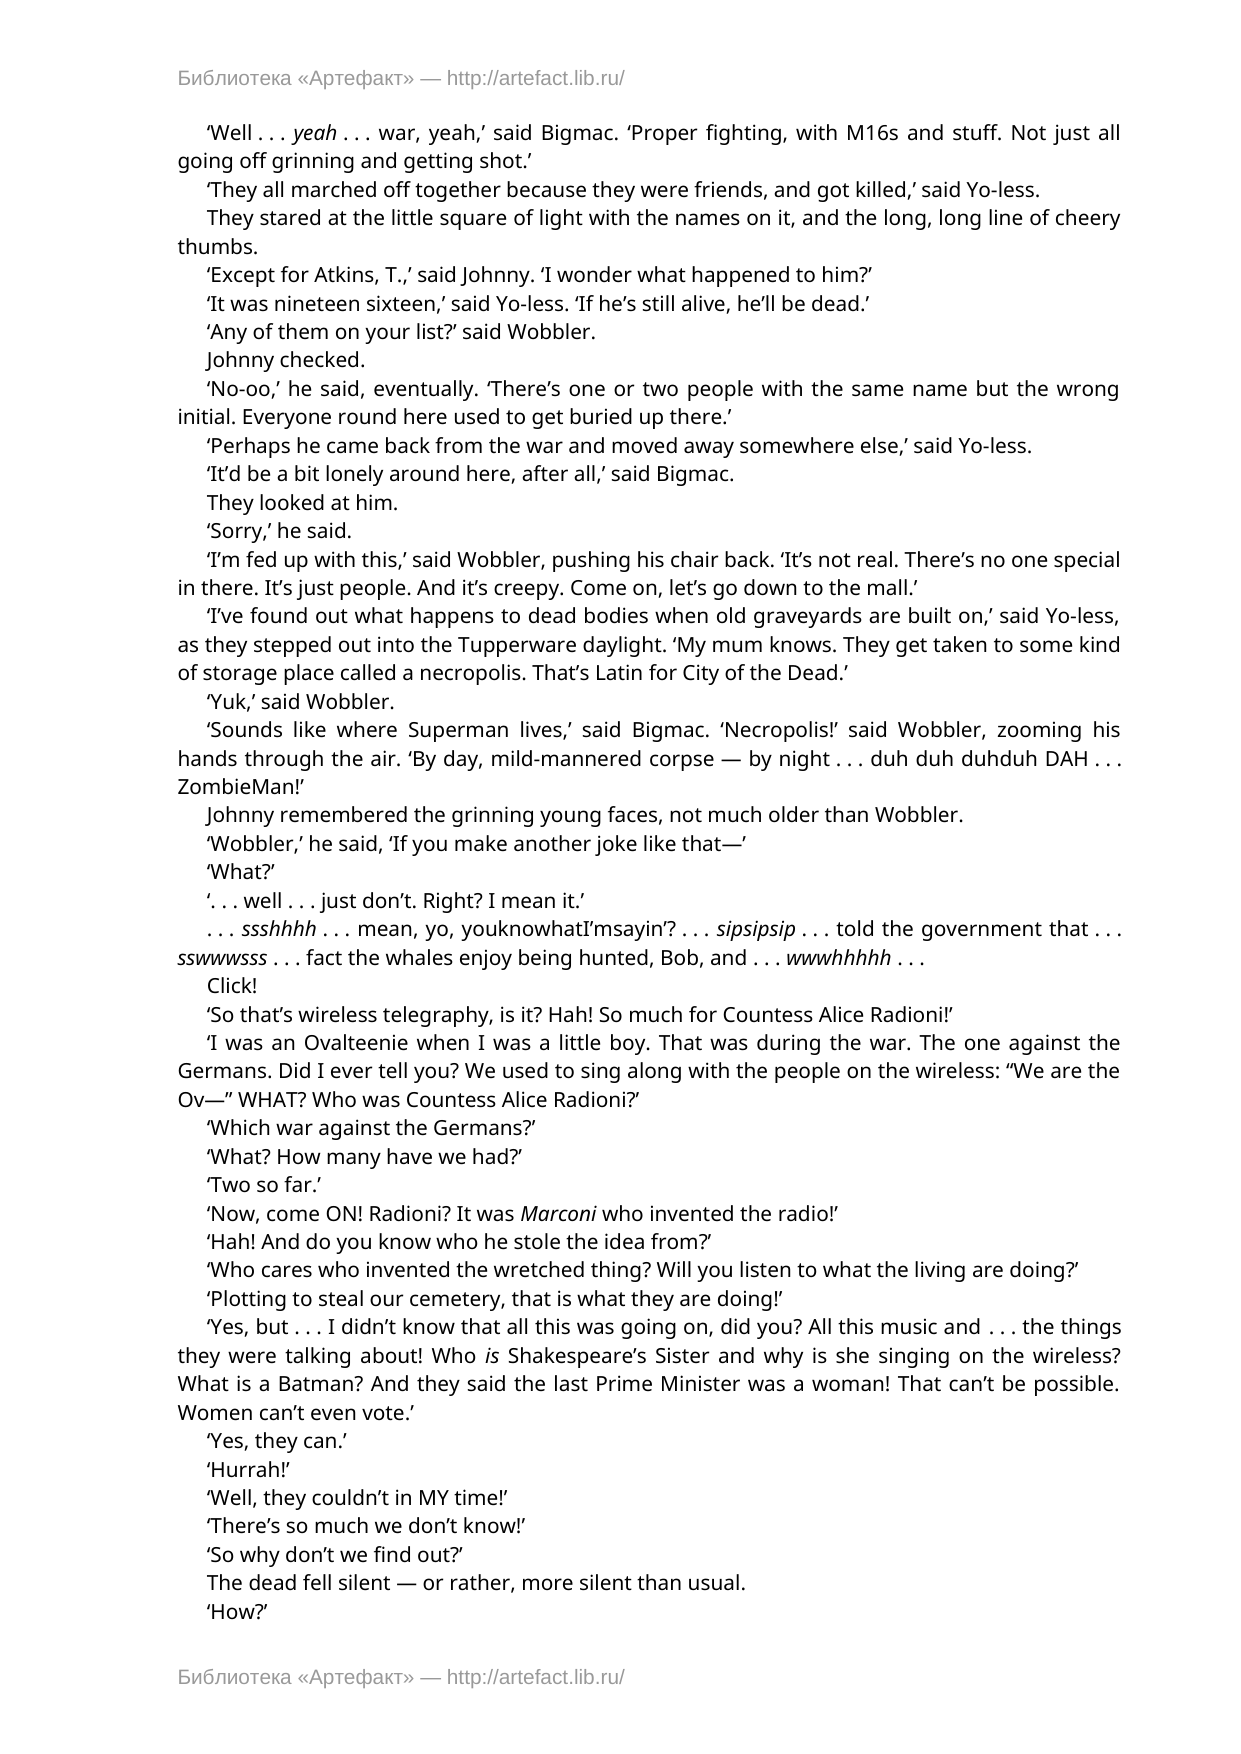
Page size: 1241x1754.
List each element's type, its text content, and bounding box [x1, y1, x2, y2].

text ‘I was an Ovalteenie when I was a little boy. That was during the war. The one against the Germans. Did I ever tell you? We used to sing along with the people on the wireless: “We are the Ov—” WHAT? Who was Countess Alice Radioni?’ [177, 1028, 1122, 1113]
text ‘It was nineteen sixteen,’ said Yo-less. ‘If he’s still alive, he’ll be dead.’ [177, 289, 1122, 317]
text ‘What? How many have we had?’ [177, 1142, 1122, 1170]
text ‘Yes, they can.’ [177, 1426, 1122, 1455]
text ‘Well . . . yeah . . . war, yeah,’ said Bigmac. ‘Proper fighting, with M16s and stuff. Not just all going off grinning and getting shot.’ [177, 118, 1122, 175]
text ‘Sorry,’ he said. [177, 516, 1122, 545]
text ‘Except for Atkins, T.,’ said Johnny. ‘I wonder what happened to him?’ [177, 260, 1122, 289]
text ‘They all marched off together because they were friends, and got killed,’ said Yo-less. [177, 175, 1122, 203]
text ‘There’s so much we don’t know!’ [177, 1512, 1122, 1540]
text ‘. . . well . . . just don’t. Right? I mean it.’ [177, 886, 1122, 914]
text ‘It’d be a bit lonely around here, after all,’ said Bigmac. [177, 459, 1122, 488]
text ‘Wobbler,’ he said, ‘If you make another joke like that—’ [177, 829, 1122, 857]
text ‘Sounds like where Superman lives,’ said Bigmac. ‘Necropolis!’ said Wobbler, zooming his hands through the air. ‘By day, mild-mannered corpse — by night . . . duh duh duhduh DAH . . . ZombieMan!’ [177, 715, 1122, 801]
text ‘No-oo,’ he said, eventually. ‘There’s one or two people with the same name but the wrong initial. Everyone round here used to get buried up there.’ [177, 374, 1122, 431]
text ‘So that’s wireless telegraphy, is it? Hah! So much for Countess Alice Radioni!’ [177, 1000, 1122, 1028]
text They looked at him. [177, 488, 1122, 516]
text ‘Perhaps he came back from the war and moved away somewhere else,’ said Yo-less. [177, 431, 1122, 459]
text ‘Hah! And do you know who he stole the idea from?’ [177, 1227, 1122, 1256]
text ‘Yuk,’ said Wobbler. [177, 687, 1122, 715]
text The dead fell silent — or rather, more silent than usual. [177, 1568, 1122, 1597]
text ‘Yes, but . . . I didn’t know that all this was going on, did you? All this music and . . . the things they were talking about! Who is Shakespeare’s Sister and why is she singing on the wireless? What is a Batman? And they said the last Prime Minister was a woman! That can’t be possible. Women can’t even vote.’ [177, 1312, 1122, 1426]
text Johnny checked. [177, 346, 1122, 374]
text Click! [177, 971, 1122, 1000]
text ‘Hurrah!’ [177, 1455, 1122, 1483]
text ‘Well, they couldn’t in MY time!’ [177, 1483, 1122, 1512]
text . . . ssshhhh . . . mean, yo, youknowhatI’msayin’? . . . sipsipsip . . . told the government that . . . sswwwsss . . . fact the whales enjoy being hunted, Bob, and . . . wwwhhhhh . . . [177, 914, 1122, 971]
text ‘Who cares who invented the wretched thing? Will you listen to what the living are doing?’ [177, 1256, 1122, 1284]
text ‘What?’ [177, 857, 1122, 886]
text ‘Any of them on your list?’ said Wobbler. [177, 317, 1122, 346]
text ‘Now, come ON! Radioni? It was Marconi who invented the radio!’ [177, 1199, 1122, 1227]
text ‘How?’ [177, 1597, 1122, 1625]
text ‘I’ve found out what happens to dead bodies when old graveyards are built on,’ said Yo-less, as they stepped out into the Tupperware daylight. ‘My mum knows. They get taken to some kind of storage place called a necropolis. That’s Latin for City of the Dead.’ [177, 602, 1122, 687]
text They stared at the little square of light with the names on it, and the long, long line of cheery thumbs. [177, 203, 1122, 260]
text ‘Two so far.’ [177, 1170, 1122, 1199]
text ‘So why don’t we find out?’ [177, 1540, 1122, 1568]
text Johnny remembered the grinning young faces, not much older than Wobbler. [177, 801, 1122, 829]
text ‘I’m fed up with this,’ said Wobbler, pushing his chair back. ‘It’s not real. There’s no one special in there. It’s just people. And it’s creepy. Come on, let’s go down to the mall.’ [177, 545, 1122, 602]
text ‘Plotting to steal our cemetery, that is what they are doing!’ [177, 1284, 1122, 1312]
text ‘Which war against the Germans?’ [177, 1113, 1122, 1142]
